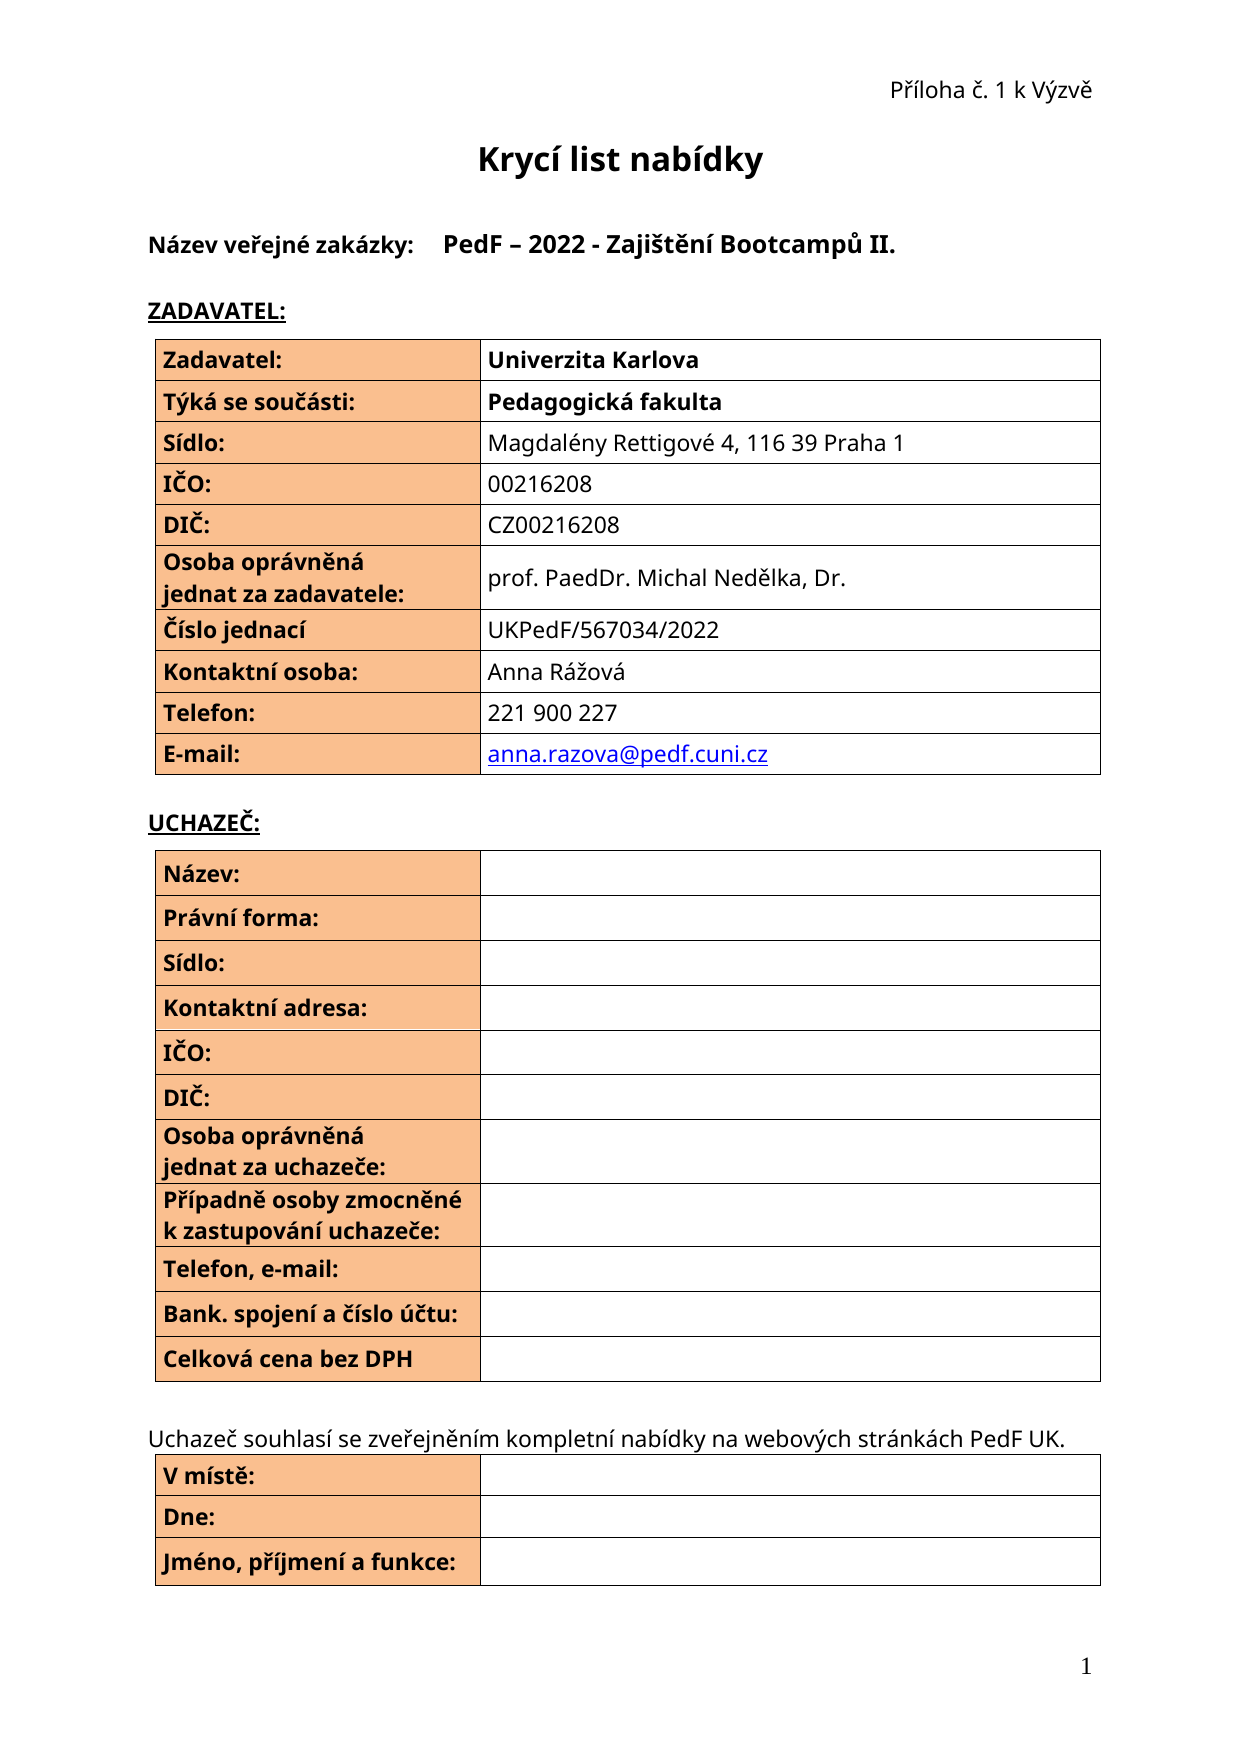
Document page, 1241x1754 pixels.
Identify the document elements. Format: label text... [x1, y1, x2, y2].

table_cell Telefon: [156, 693, 480, 733]
table_cell [481, 1538, 1100, 1585]
table_header Zadavatel: [156, 340, 480, 380]
table_cell Případně osoby zmocněné k zastupování uchazeče: [156, 1184, 480, 1246]
table_cell prof. PaedDr. Michal Nedělka, Dr. [481, 546, 1100, 609]
table_header [481, 851, 1100, 895]
table_cell Jméno, příjmení a funkce: [156, 1538, 480, 1585]
table_cell Sídlo: [156, 941, 480, 985]
table_cell [481, 1031, 1100, 1074]
table_cell [481, 1184, 1100, 1246]
text Krycí list nabídky [148, 136, 1092, 181]
table_cell Anna Rážová [481, 651, 1100, 692]
table_cell [481, 941, 1100, 985]
table_cell Magdalény Rettigové 4, 116 39 Praha 1 [481, 422, 1100, 463]
table_cell DIČ: [156, 1075, 480, 1119]
table_cell [481, 1247, 1100, 1291]
table_cell [481, 1120, 1100, 1183]
table_cell Sídlo: [156, 422, 480, 463]
table_cell DIČ: [156, 505, 480, 545]
table_header V místě: [156, 1455, 480, 1495]
table_cell Osoba oprávněná jednat za uchazeče: [156, 1120, 480, 1183]
text ZADAVATEL: [148, 295, 1092, 326]
table_header Název: [156, 851, 480, 895]
table_cell [481, 1292, 1100, 1336]
table_cell Dne: [156, 1496, 480, 1537]
table_cell anna.razova@pedf.cuni.cz [481, 734, 1100, 774]
table_cell IČO: [156, 464, 480, 504]
table_cell [481, 986, 1100, 1029]
table_cell CZ00216208 [481, 505, 1100, 545]
table_cell Právní forma: [156, 896, 480, 940]
text Název veřejné zakázky: PedF – 2022 - Zajištění Bootcampů II. [148, 227, 1092, 261]
table_cell Bank. spojení a číslo účtu: [156, 1292, 480, 1336]
table_cell Pedagogická fakulta [481, 381, 1100, 421]
table_cell Celková cena bez DPH [156, 1337, 480, 1381]
table_cell Kontaktní osoba: [156, 651, 480, 692]
table_cell Osoba oprávněná jednat za zadavatele: [156, 546, 480, 609]
table_header Univerzita Karlova [481, 340, 1100, 380]
table_cell E-mail: [156, 734, 480, 774]
table_cell Kontaktní adresa: [156, 986, 480, 1029]
text Uchazeč souhlasí se zveřejněním kompletní nabídky na webových stránkách PedF UK. [148, 1423, 1092, 1454]
table_cell [481, 1075, 1100, 1119]
table_cell UKPedF/567034/2022 [481, 610, 1100, 650]
table_cell IČO: [156, 1031, 480, 1074]
table_cell [481, 1337, 1100, 1381]
table_header [481, 1455, 1100, 1495]
table_cell Týká se součásti: [156, 381, 480, 421]
table_cell 221 900 227 [481, 693, 1100, 733]
table_cell Telefon, e-mail: [156, 1247, 480, 1291]
table_cell Číslo jednací [156, 610, 480, 650]
text UCHAZEČ: [148, 807, 1092, 838]
table_cell [481, 896, 1100, 940]
table_cell [481, 1496, 1100, 1537]
table_cell 00216208 [481, 464, 1100, 504]
